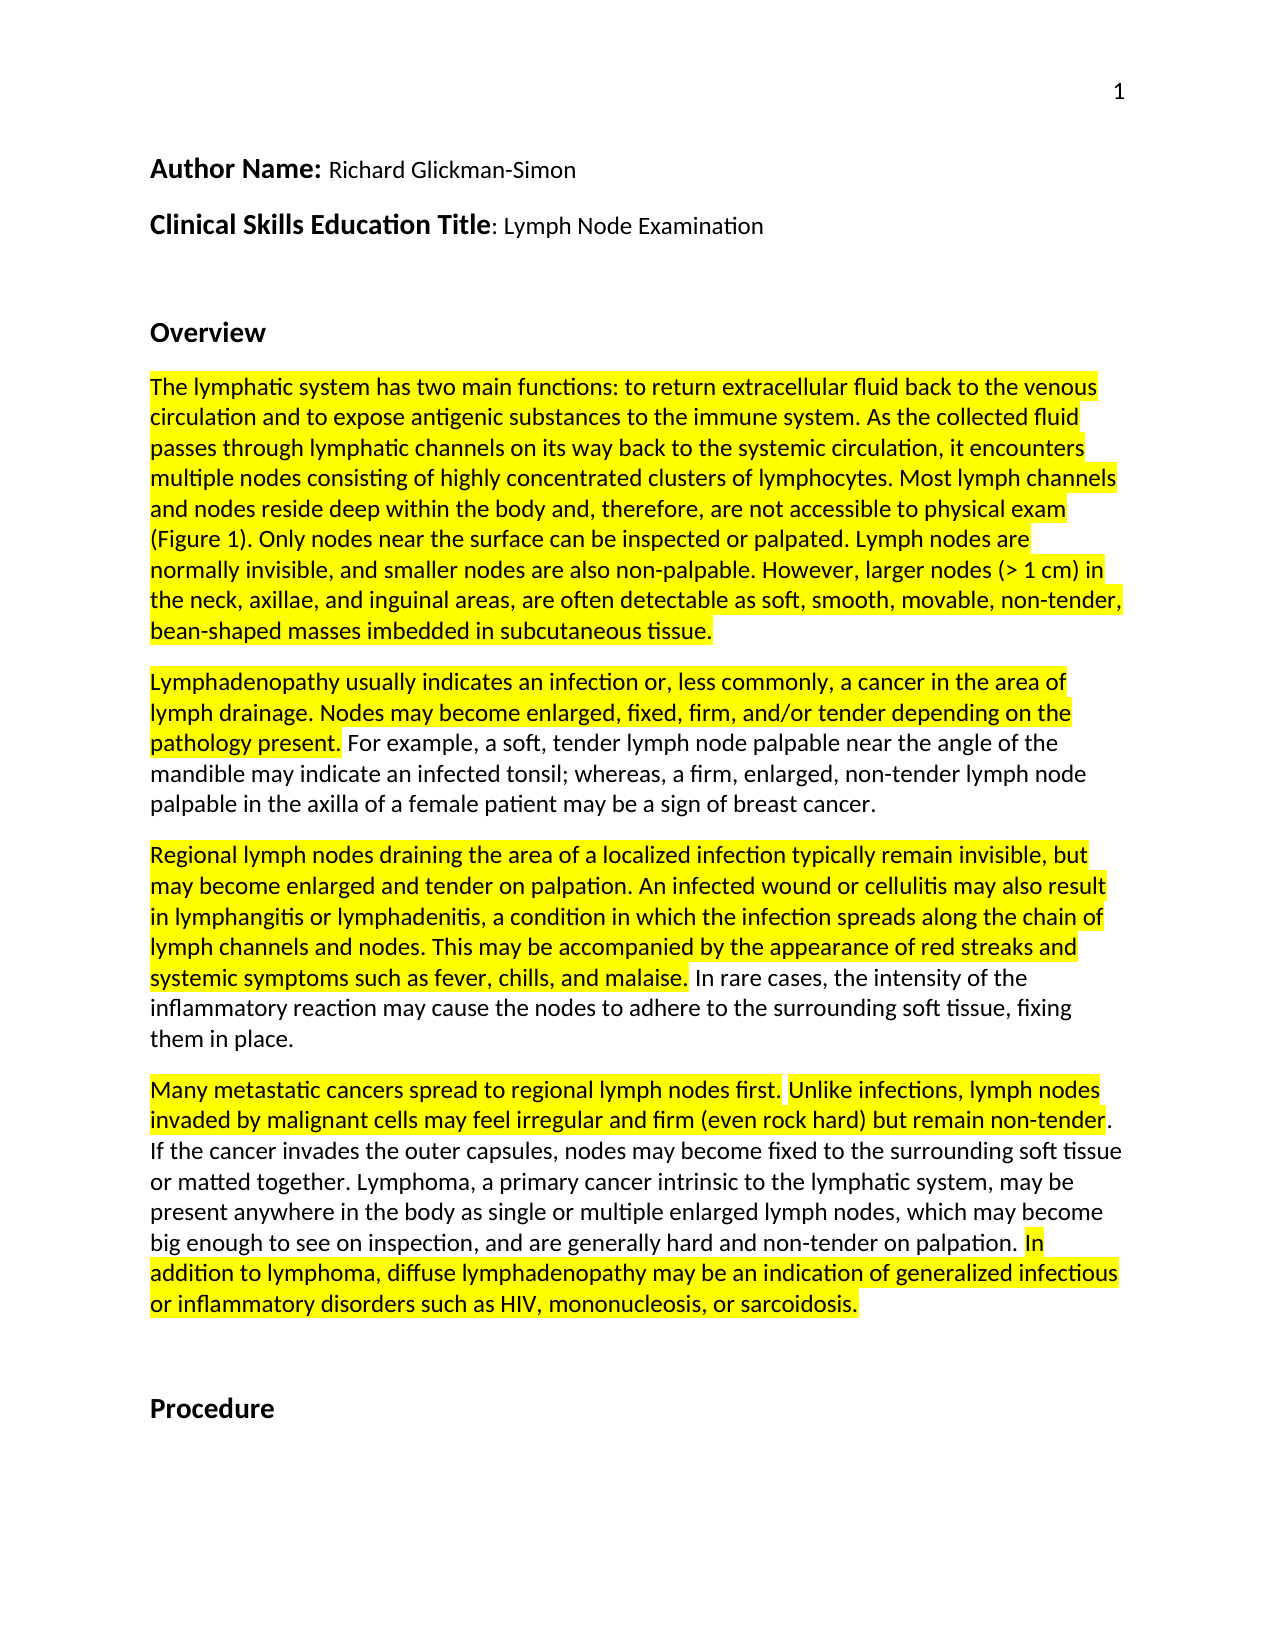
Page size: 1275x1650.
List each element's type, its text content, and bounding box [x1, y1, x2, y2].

text Many metastatic cancers spread to regional lymph nodes first. Unlike infections, lymph nodes invaded by malignant cells may feel irregular and firm (even rock hard) but remain non-tender. If the cancer invades the outer capsules, nodes may become fixed to the surrounding soft tissue or matted together. Lymphoma, a primary cancer intrinsic to the lymphatic system, may be present anywhere in the body as single or multiple enlarged lymph nodes, which may become big enough to see on inspection, and are generally hard and non-tender on palpation. In addition to lymphoma, diffuse lymphadenopathy may be an indication of generalized infectious or inflammatory disorders such as HIV, mononucleosis, or sarcoidosis. [150, 1074, 1125, 1318]
text Regional lymph nodes draining the area of a localized infection typically remain invisible, but may become enlarged and tender on palpation. An infected wound or cellulitis may also result in lymphangitis or lymphadenitis, a condition in which the infection spreads along the chain of lymph channels and nodes. This may be accompanied by the appearance of red streaks and systemic symptoms such as fever, chills, and malaise. In rare cases, the intensity of the inflammatory reaction may cause the nodes to adhere to the surrounding soft tissue, fixing them in place. [150, 840, 1125, 1053]
text Author Name: Richard Glickman-Simon [150, 150, 1125, 186]
text Procedure [150, 1391, 1125, 1426]
text The lymphatic system has two main functions: to return extracellular fluid back to the venous circulation and to expose antigenic substances to the immune system. As the collected fluid passes through lymphatic channels on its way back to the systemic circulation, it encounters multiple nodes consisting of highly concentrated clusters of lymphocytes. Most lymph channels and nodes reside deep within the body and, therefore, are not accessible to physical exam (Figure 1). Only nodes near the surface can be inspected or palpated. Lymph nodes are normally invisible, and smaller nodes are also non-palpable. However, larger nodes (> 1 cm) in the neck, axillae, and inguinal areas, are often detectable as soft, smooth, movable, non-tender, bean-shaped masses imbedded in subcutaneous tissue. [713, 371, 1125, 645]
text Overview [150, 314, 1125, 350]
text Lymphadenopathy usually indicates an infection or, less commonly, a cancer in the area of lymph drainage. Nodes may become enlarged, fixed, firm, and/or tender depending on the pathology present. For example, a soft, tender lymph node palpable near the angle of the mandible may indicate an infected tonsil; whereas, a firm, enlarged, non-tender lymph node palpable in the axilla of a female patient may be a sign of breast cancer. [150, 666, 1125, 819]
text Clinical Skills Education Title: Lymph Node Examination [150, 206, 1125, 242]
